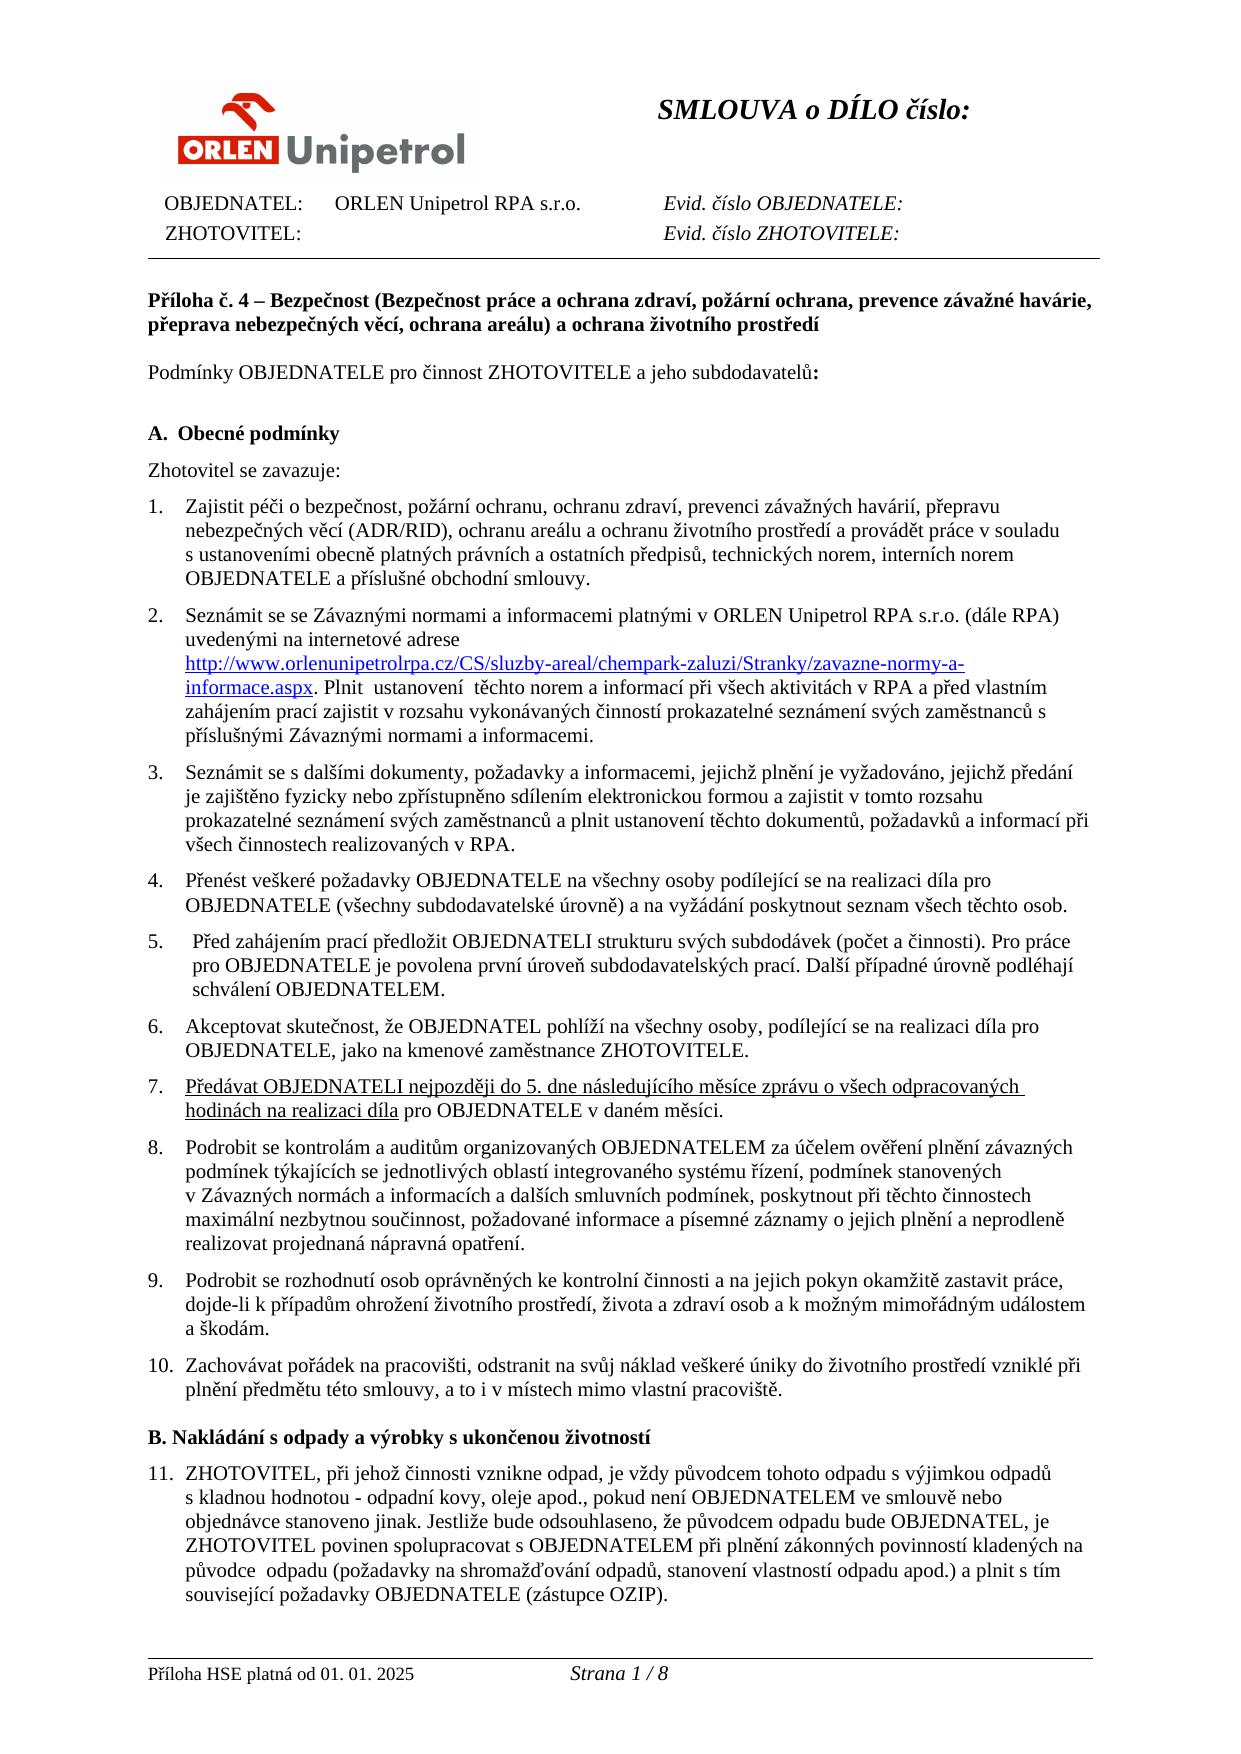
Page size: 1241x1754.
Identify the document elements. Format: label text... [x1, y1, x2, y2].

text Podmínky OBJEDNATELE pro činnost ZHOTOVITELE a jeho subdodavatelů: [148, 360, 1093, 384]
list Podrobit se kontrolám a auditům organizovaných OBJEDNATELEM za účelem ověření plnění závazných podmínek týkajících se jednotlivých oblastí integrovaného systému řízení, podmínek stanovených v Závazných normách a informacích a dalších smluvních podmínek, poskytnout při těchto činnostech maximální nezbytnou součinnost, požadované informace a písemné záznamy o jejich plnění a neprodleně realizovat projednaná nápravná opatření. [148, 1135, 1093, 1255]
list ZHOTOVITEL, při jehož činnosti vznikne odpad, je vždy původcem tohoto odpadu s výjimkou odpadů s kladnou hodnotou - odpadní kovy, oleje apod., pokud není OBJEDNATELEM ve smlouvě nebo objednávce stanoveno jinak. Jestliže bude odsouhlaseno, že původcem odpadu bude OBJEDNATEL, je ZHOTOVITEL povinen spolupracovat s OBJEDNATELEM při plnění zákonných povinností kladených na původce odpadu (požadavky na shromažďování odpadů, stanovení vlastností odpadu apod.) a plnit s tím související požadavky OBJEDNATELE (zástupce OZIP). [148, 1461, 1093, 1606]
text Příloha č. 4 – Bezpečnost (Bezpečnost práce a ochrana zdraví, požární ochrana, prevence závažné havárie, přeprava nebezpečných věcí, ochrana areálu) a ochrana životního prostředí [148, 288, 1093, 336]
list Před zahájením prací předložit OBJEDNATELI strukturu svých subdodávek (počet a činnosti). Pro práce pro OBJEDNATELE je povolena první úroveň subdodavatelských prací. Další případné úrovně podléhají schválení OBJEDNATELEM. [148, 929, 1093, 1001]
text Zhotovitel se zavazuje: [148, 457, 1093, 482]
list Obecné podmínky [148, 421, 1093, 445]
picture [158, 80, 484, 184]
list Seznámit se se Závaznými normami a informacemi platnými v ORLEN Unipetrol RPA s.r.o. (dále RPA) uvedenými na internetové adrese http://www.orlenunipetrolrpa.cz/CS/sluzby-areal/chempark-zaluzi/Stranky/zavazne-normy-a-informace.aspx. Plnit ustanovení těchto norem a informací při všech aktivitách v RPA a před vlastním zahájením prací zajistit v rozsahu vykonávaných činností prokazatelné seznámení svých zaměstnanců s příslušnými Závaznými normami a informacemi. [148, 603, 1093, 747]
list Předávat OBJEDNATELI nejpozději do 5. dne následujícího měsíce zprávu o všech odpracovaných hodinách na realizaci díla pro OBJEDNATELE v daném měsíci. [148, 1074, 1093, 1122]
list Přenést veškeré požadavky OBJEDNATELE na všechny osoby podílející se na realizaci díla pro OBJEDNATELE (všechny subdodavatelské úrovně) a na vyžádání poskytnout seznam všech těchto osob. [148, 868, 1093, 917]
text B. Nakládání s odpady a výrobky s ukončenou životností [148, 1425, 1093, 1449]
list Podrobit se rozhodnutí osob oprávněných ke kontrolní činnosti a na jejich pokyn okamžitě zastavit práce, dojde-li k případům ohrožení životního prostředí, života a zdraví osob a k možným mimořádným událostem a škodám. [148, 1268, 1093, 1340]
list Zachovávat pořádek na pracovišti, odstranit na svůj náklad veškeré úniky do životního prostředí vzniklé při plnění předmětu této smlouvy, a to i v místech mimo vlastní pracoviště. [148, 1352, 1093, 1401]
list Akceptovat skutečnost, že OBJEDNATEL pohlíží na všechny osoby, podílející se na realizaci díla pro OBJEDNATELE, jako na kmenové zaměstnance ZHOTOVITELE. [148, 1014, 1093, 1062]
list Seznámit se s dalšími dokumenty, požadavky a informacemi, jejichž plnění je vyžadováno, jejichž předání je zajištěno fyzicky nebo zpřístupněno sdílením elektronickou formou a zajistit v tomto rozsahu prokazatelné seznámení svých zaměstnanců a plnit ustanovení těchto dokumentů, požadavků a informací při všech činnostech realizovaných v RPA. [148, 760, 1093, 856]
list Zajistit péči o bezpečnost, požární ochranu, ochranu zdraví, prevenci závažných havárií, přepravu nebezpečných věcí (ADR/RID), ochranu areálu a ochranu životního prostředí a provádět práce v souladu s ustanoveními obecně platných právních a ostatních předpisů, technických norem, interních norem OBJEDNATELE a příslušné obchodní smlouvy. [148, 494, 1093, 590]
